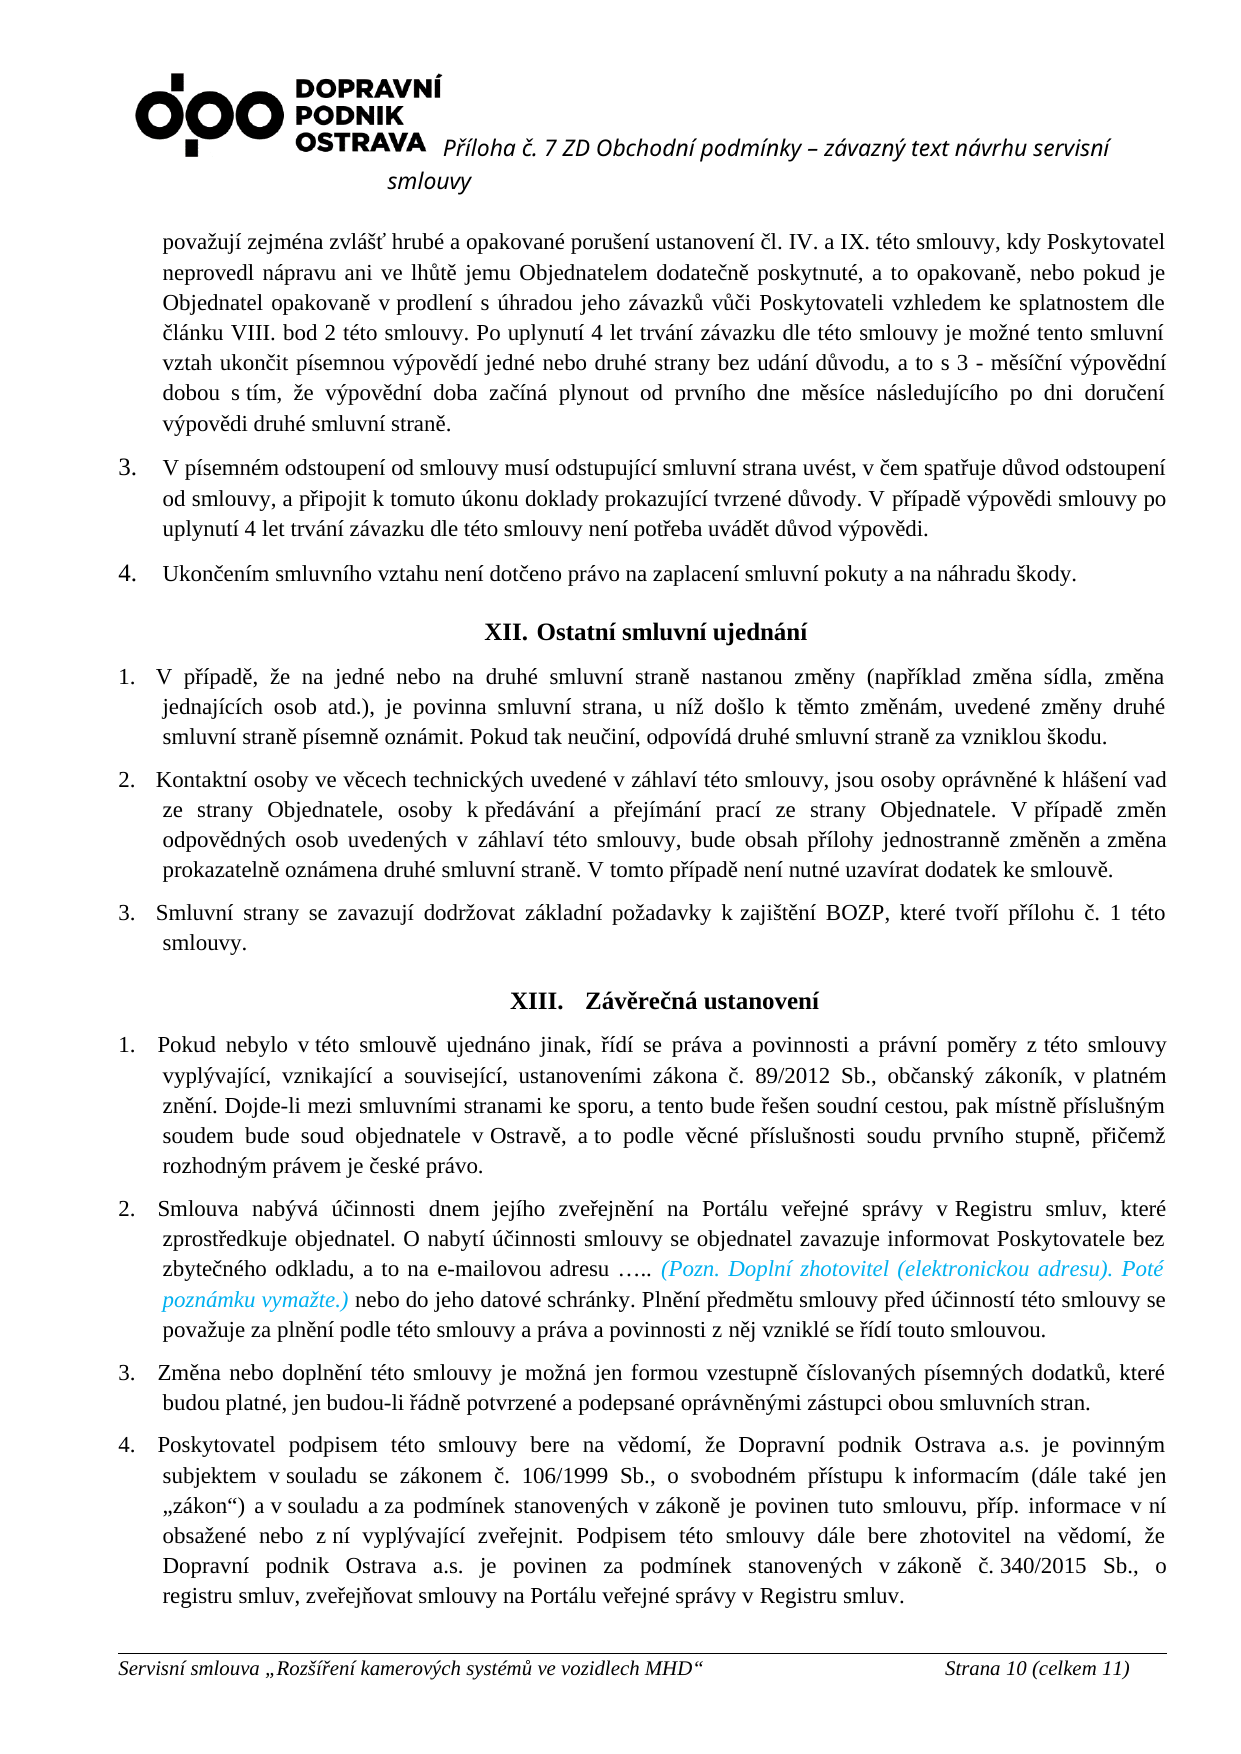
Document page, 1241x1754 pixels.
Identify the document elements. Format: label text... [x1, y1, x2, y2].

list Poskytovatel podpisem této smlouvy bere na vědomí, že Dopravní podnik Ostrava a.s. je povinným subjektem v souladu se zákonem č. 106/1999 Sb., o svobodném přístupu k informacím (dále také jen „zákon“) a v souladu a za podmínek stanovených v zákoně je povinen tuto smlouvu, příp. informace v ní obsažené nebo z ní vyplývající zveřejnit. Podpisem této smlouvy dále bere zhotovitel na vědomí, že Dopravní podnik Ostrava a.s. je povinen za podmínek stanovených v zákoně č. 340/2015 Sb., o registru smluv, zveřejňovat smlouvy na Portálu veřejné správy v Registru smluv. [118, 1431, 1167, 1609]
list Závěrečná ustanovení [162, 986, 1167, 1015]
list Kontaktní osoby ve věcech technických uvedené v záhlaví této smlouvy, jsou osoby oprávněné k hlášení vad ze strany Objednatele, osoby k předávání a přejímání prací ze strany Objednatele. V případě změn odpovědných osob uvedených v záhlaví této smlouvy, bude obsah přílohy jednostranně změněn a změna prokazatelně oznámena druhé smluvní straně. V tomto případě není nutné uzavírat dodatek ke smlouvě. [118, 766, 1167, 883]
list Smluvní strany se zavazují dodržovat základní požadavky k zajištění BOZP, které tvoří přílohu č. 1 této smlouvy. [118, 899, 1167, 956]
picture [135, 73, 443, 157]
list Změna nebo doplnění této smlouvy je možná jen formou vzestupně číslovaných písemných dodatků, které budou platné, jen budou-li řádně potvrzené a podepsané oprávněnými zástupci obou smluvních stran. [118, 1358, 1167, 1415]
list Ostatní smluvní ujednání [125, 617, 1167, 646]
list V případě, že na jedné nebo na druhé smluvní straně nastanou změny (například změna sídla, změna jednajících osob atd.), je povinna smluvní strana, u níž došlo k těmto změnám, uvedené změny druhé smluvní straně písemně oznámit. Pokud tak neučiní, odpovídá druhé smluvní straně za vzniklou škodu. [118, 663, 1167, 749]
list Pokud nebylo v této smlouvě ujednáno jinak, řídí se práva a povinnosti a právní poměry z této smlouvy vyplývající, vznikající a související, ustanoveními zákona č. 89/2012 Sb., občanský zákoník, v platném znění. Dojde-li mezi smluvními stranami ke sporu, a tento bude řešen soudní cestou, pak místně příslušným soudem bude soud objednatele v Ostravě, a to podle věcné příslušnosti soudu prvního stupně, přičemž rozhodným právem je české právo. [118, 1031, 1167, 1179]
list Ukončením smluvního vztahu není dotčeno právo na zaplacení smluvní pokuty a na náhradu škody. [118, 558, 1167, 587]
list Smlouva nabývá účinnosti dnem jejího zveřejnění na Portálu veřejné správy v Registru smluv, které zprostředkuje objednatel. O nabytí účinnosti smlouvy se objednatel zavazuje informovat Poskytovatele bez zbytečného odkladu, a to na e-mailovou adresu ….. (Pozn. Doplní zhotovitel (elektronickou adresu). Poté poznámku vymažte.) nebo do jeho datové schránky. Plnění předmětu smlouvy před účinností této smlouvy se považuje za plnění podle této smlouvy a práva a povinnosti z něj vzniklé se řídí touto smlouvou. [118, 1195, 1167, 1342]
list V písemném odstoupení od smlouvy musí odstupující smluvní strana uvést, v čem spatřuje důvod odstoupení od smlouvy, a připojit k tomuto úkonu doklady prokazující tvrzené důvody. V případě výpovědi smlouvy po uplynutí 4 let trvání závazku dle této smlouvy není potřeba uvádět důvod výpovědi. [118, 452, 1167, 541]
